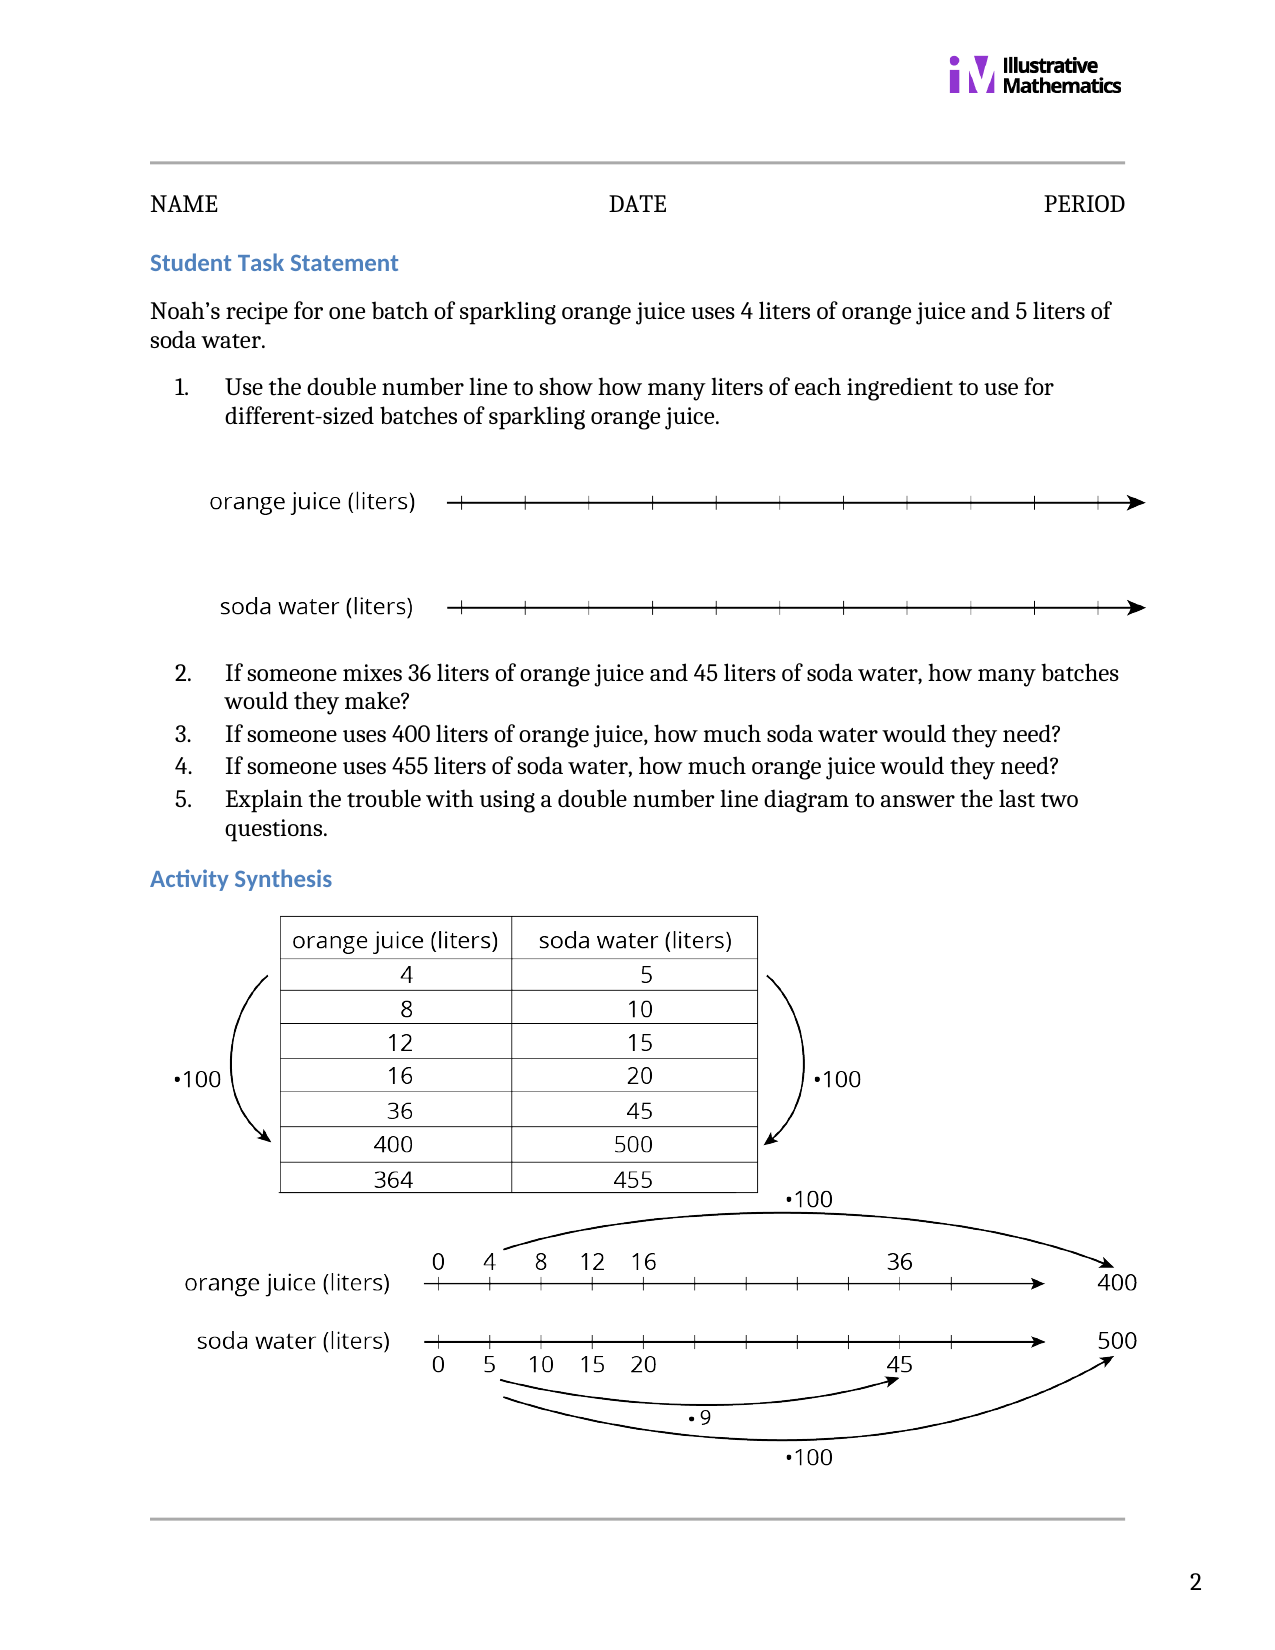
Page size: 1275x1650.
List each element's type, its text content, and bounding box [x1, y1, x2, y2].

subtitle Student Task Statement [150, 247, 1125, 278]
list If someone uses 400 liters of orange juice, how much soda water would they need? [175, 720, 1125, 748]
list Use the double number line to show how many liters of each ingredient to use for different-sized batches of sparkling orange juice. [175, 373, 1125, 431]
picture [193, 463, 1169, 655]
list If someone uses 455 liters of soda water, how much orange juice would they need? [175, 752, 1125, 781]
text Noah’s recipe for one batch of sparkling orange juice uses 4 liters of orange juice and 5 liters of soda water. [150, 297, 1125, 354]
list If someone mixes 36 liters of orange juice and 45 liters of soda water, how many batches would they make? [175, 658, 1125, 716]
list Explain the trouble with using a double number line diagram to answer the last two questions. [175, 785, 1125, 842]
picture [949, 55, 1121, 93]
subtitle Activity Synthesis [150, 863, 1125, 894]
picture [168, 912, 1144, 1470]
